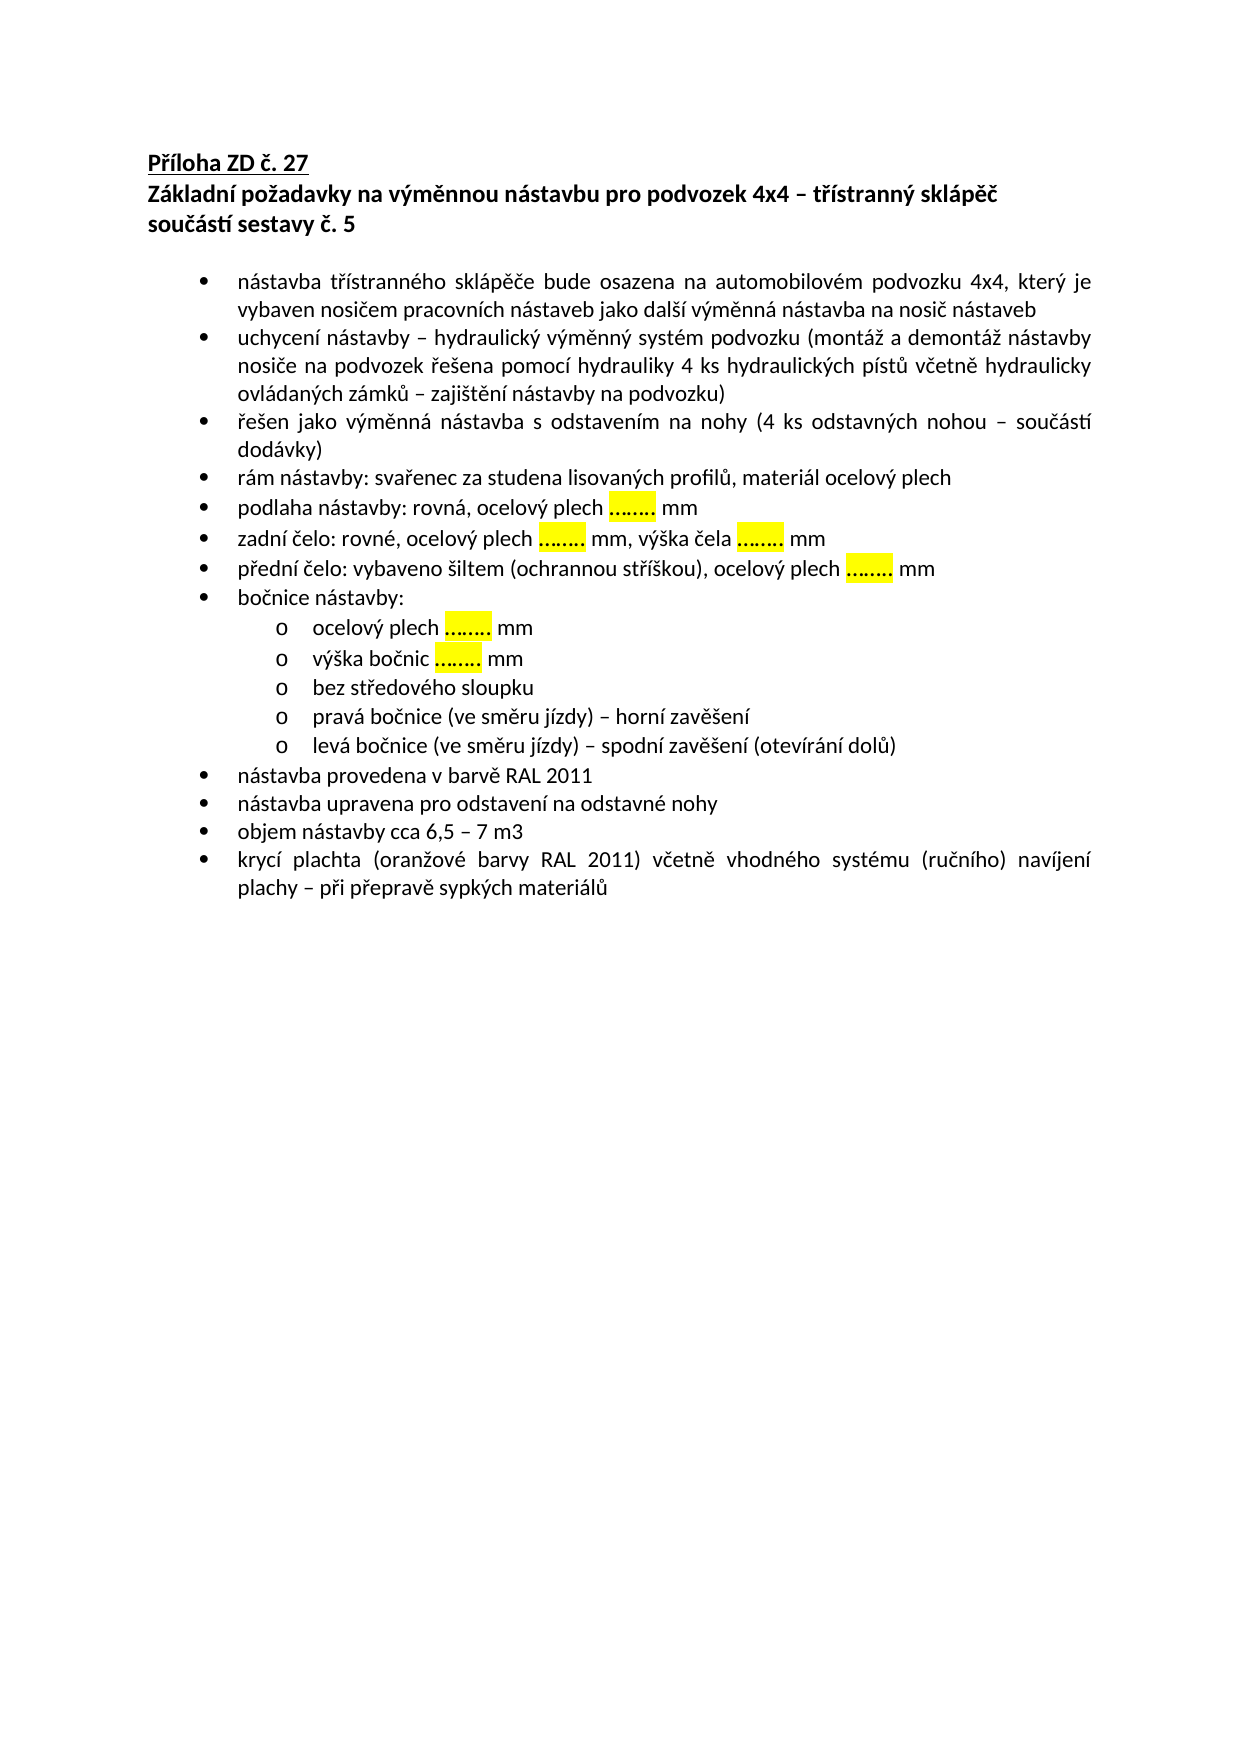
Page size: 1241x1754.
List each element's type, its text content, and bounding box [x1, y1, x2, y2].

list zadní čelo: rovné, ocelový plech …….. mm, výška čela …….. mm [784, 522, 1093, 552]
list pravá bočnice (ve směru jízdy) – horní zavěšení [275, 702, 1093, 732]
list ocelový plech …….. mm [275, 611, 1093, 642]
list levá bočnice (ve směru jízdy) – spodní zavěšení (otevírání dolů) [275, 732, 1093, 761]
list podlaha nástavby: rovná, ocelový plech …….. mm [200, 491, 609, 522]
list bočnice nástavby: [200, 583, 1093, 611]
list řešen jako výměnná nástavba s odstavením na nohy (4 ks odstavných nohou – součástí dodávky) [200, 407, 1093, 463]
list výška bočnic …….. mm [482, 642, 1093, 673]
list nástavba upravena pro odstavení na odstavné nohy [200, 789, 1093, 817]
list rám nástavby: svařenec za studena lisovaných profilů, materiál ocelový plech [200, 463, 1093, 491]
list nástavba třístranného sklápěče bude osazena na automobilovém podvozku 4x4, který je vybaven nosičem pracovních nástaveb jako další výměnná nástavba na nosič nástaveb [200, 267, 1093, 323]
list výška bočnic …….. mm [275, 642, 435, 673]
text Základní požadavky na výměnnou nástavbu pro podvozek 4x4 – třístranný sklápěč [148, 178, 1093, 209]
list uchycení nástavby – hydraulický výměnný systém podvozku (montáž a demontáž nástavby nosiče na podvozek řešena pomocí hydrauliky 4 ks hydraulických pístů včetně hydraulicky ovládaných zámků – zajištění nástavby na podvozku) [200, 323, 1093, 407]
text Příloha ZD č. 27 [148, 148, 1093, 178]
text součástí sestavy č. 5 [148, 209, 1093, 239]
list přední čelo: vybaveno šiltem (ochrannou stříškou), ocelový plech …….. mm [200, 552, 1093, 583]
list nástavba provedena v barvě RAL 2011 [200, 761, 1093, 789]
list podlaha nástavby: rovná, ocelový plech …….. mm [656, 491, 1093, 522]
list bez středového sloupku [275, 673, 1093, 702]
list zadní čelo: rovné, ocelový plech …….. mm, výška čela …….. mm [586, 522, 737, 552]
list krycí plachta (oranžové barvy RAL 2011) včetně vhodného systému (ručního) navíjení plachy – při přepravě sypkých materiálů [200, 845, 1093, 901]
list zadní čelo: rovné, ocelový plech …….. mm, výška čela …….. mm [200, 522, 539, 552]
list objem nástavby cca 6,5 – 7 m3 [200, 817, 1093, 845]
